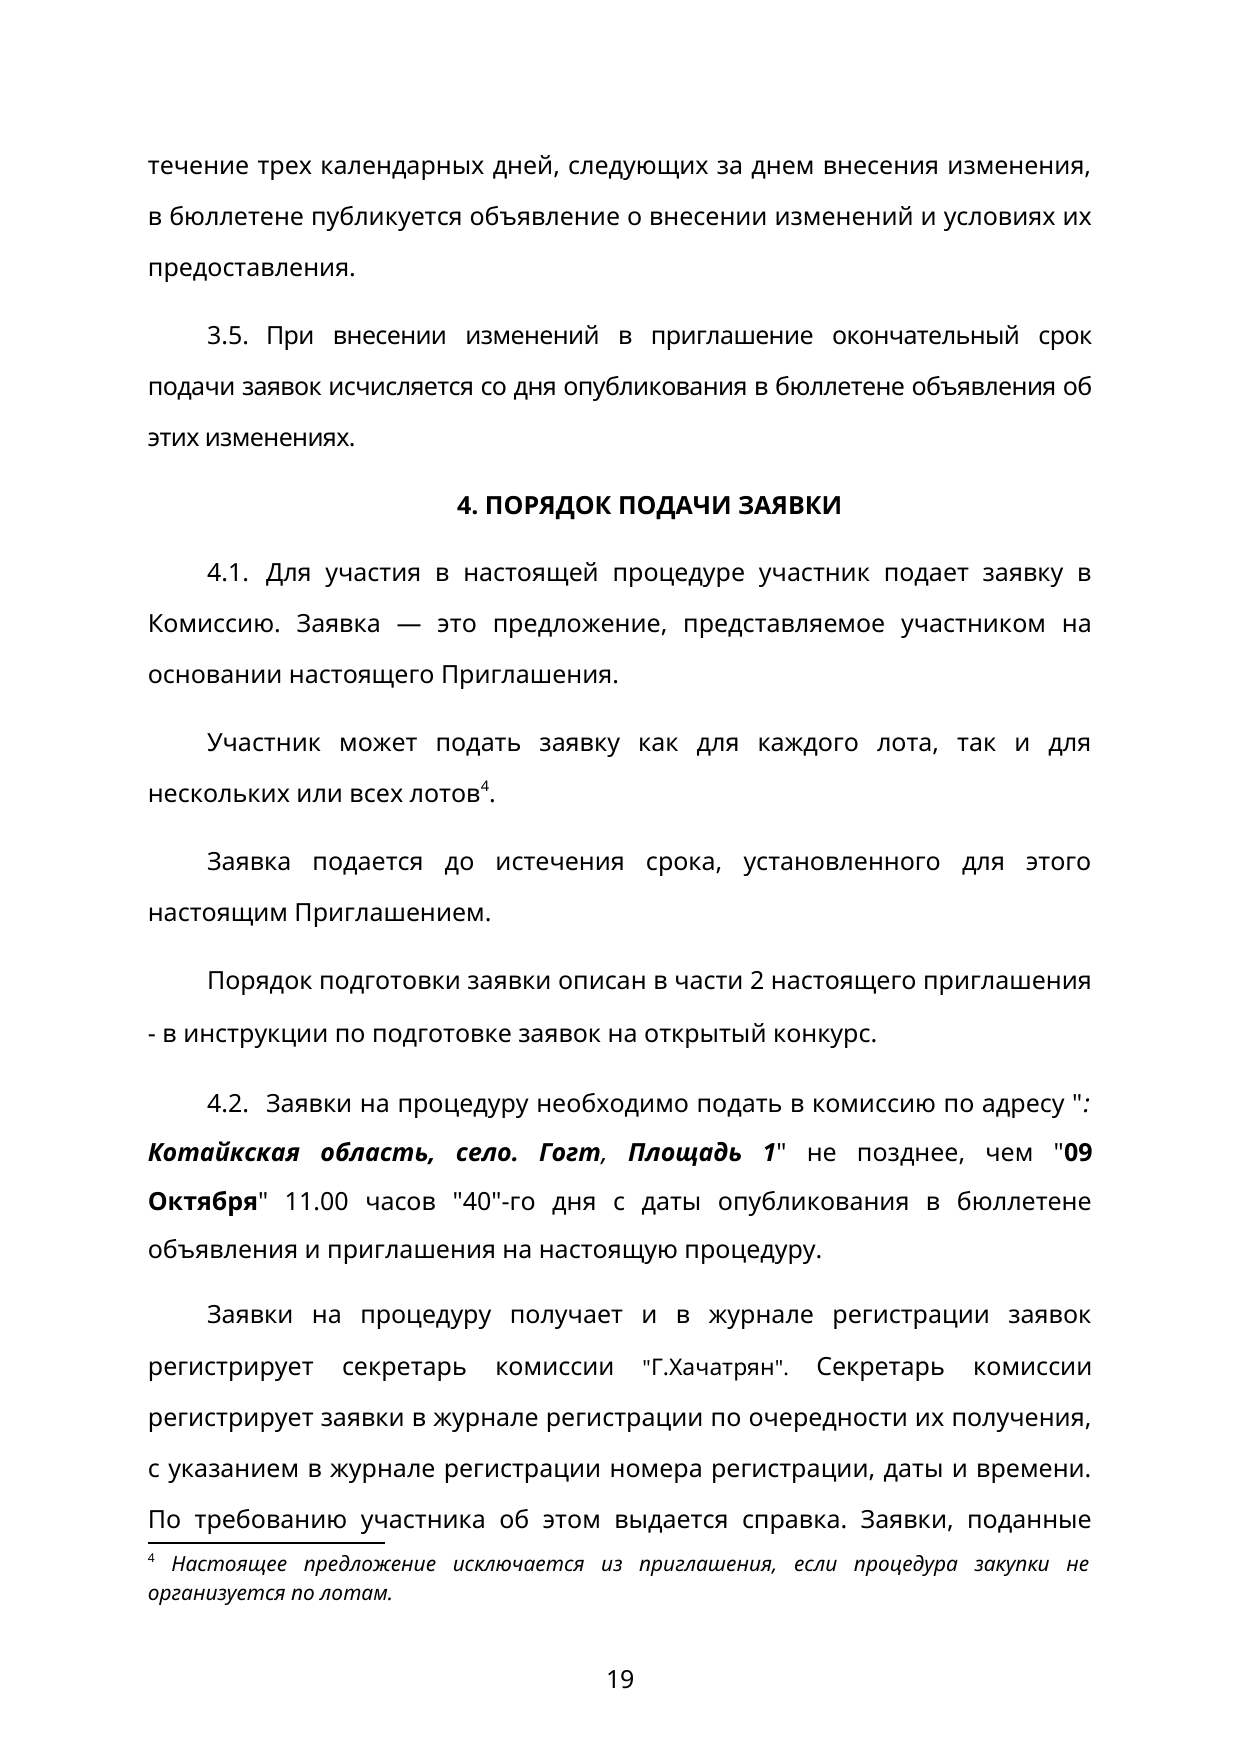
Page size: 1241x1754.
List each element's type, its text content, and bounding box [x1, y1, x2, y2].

text 3.5. При внесении изменений в приглашение окончательный срок подачи заявок исчисляется со дня опубликования в бюллетене объявления об этих изменениях. [148, 317, 1092, 454]
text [148, 1297, 1092, 1535]
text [148, 148, 1092, 284]
text Заявка подается до истечения срока, установленного для этого настоящим Приглашением. [148, 843, 1092, 929]
text Порядок подготовки заявки описан в части 2 настоящего приглашения - в инструкции по подготовке заявок на открытый конкурс. [148, 962, 1092, 1050]
text Участник может подать заявку как для каждого лота, так и для нескольких или всех лотов. [148, 725, 1092, 810]
text 4.2. Заявки на процедуру необходимо подать в комиссию по адресу ": Котайкская область, село. Гогт, Площадь 1" не позднее, чем "09 Октября" 11.00 часов "40"-го дня с даты опубликования в бюллетене объявления и приглашения на настоящую процедуру. [148, 1086, 1092, 1266]
text 4.1. Для участия в настоящей процедуре участник подает заявку в Комиссию. Заявка — это предложение, представляемое участником на основании настоящего Приглашения. [148, 555, 1092, 691]
text 4. ПОРЯДОК ПОДАЧИ ЗАЯВКИ [148, 487, 1092, 521]
